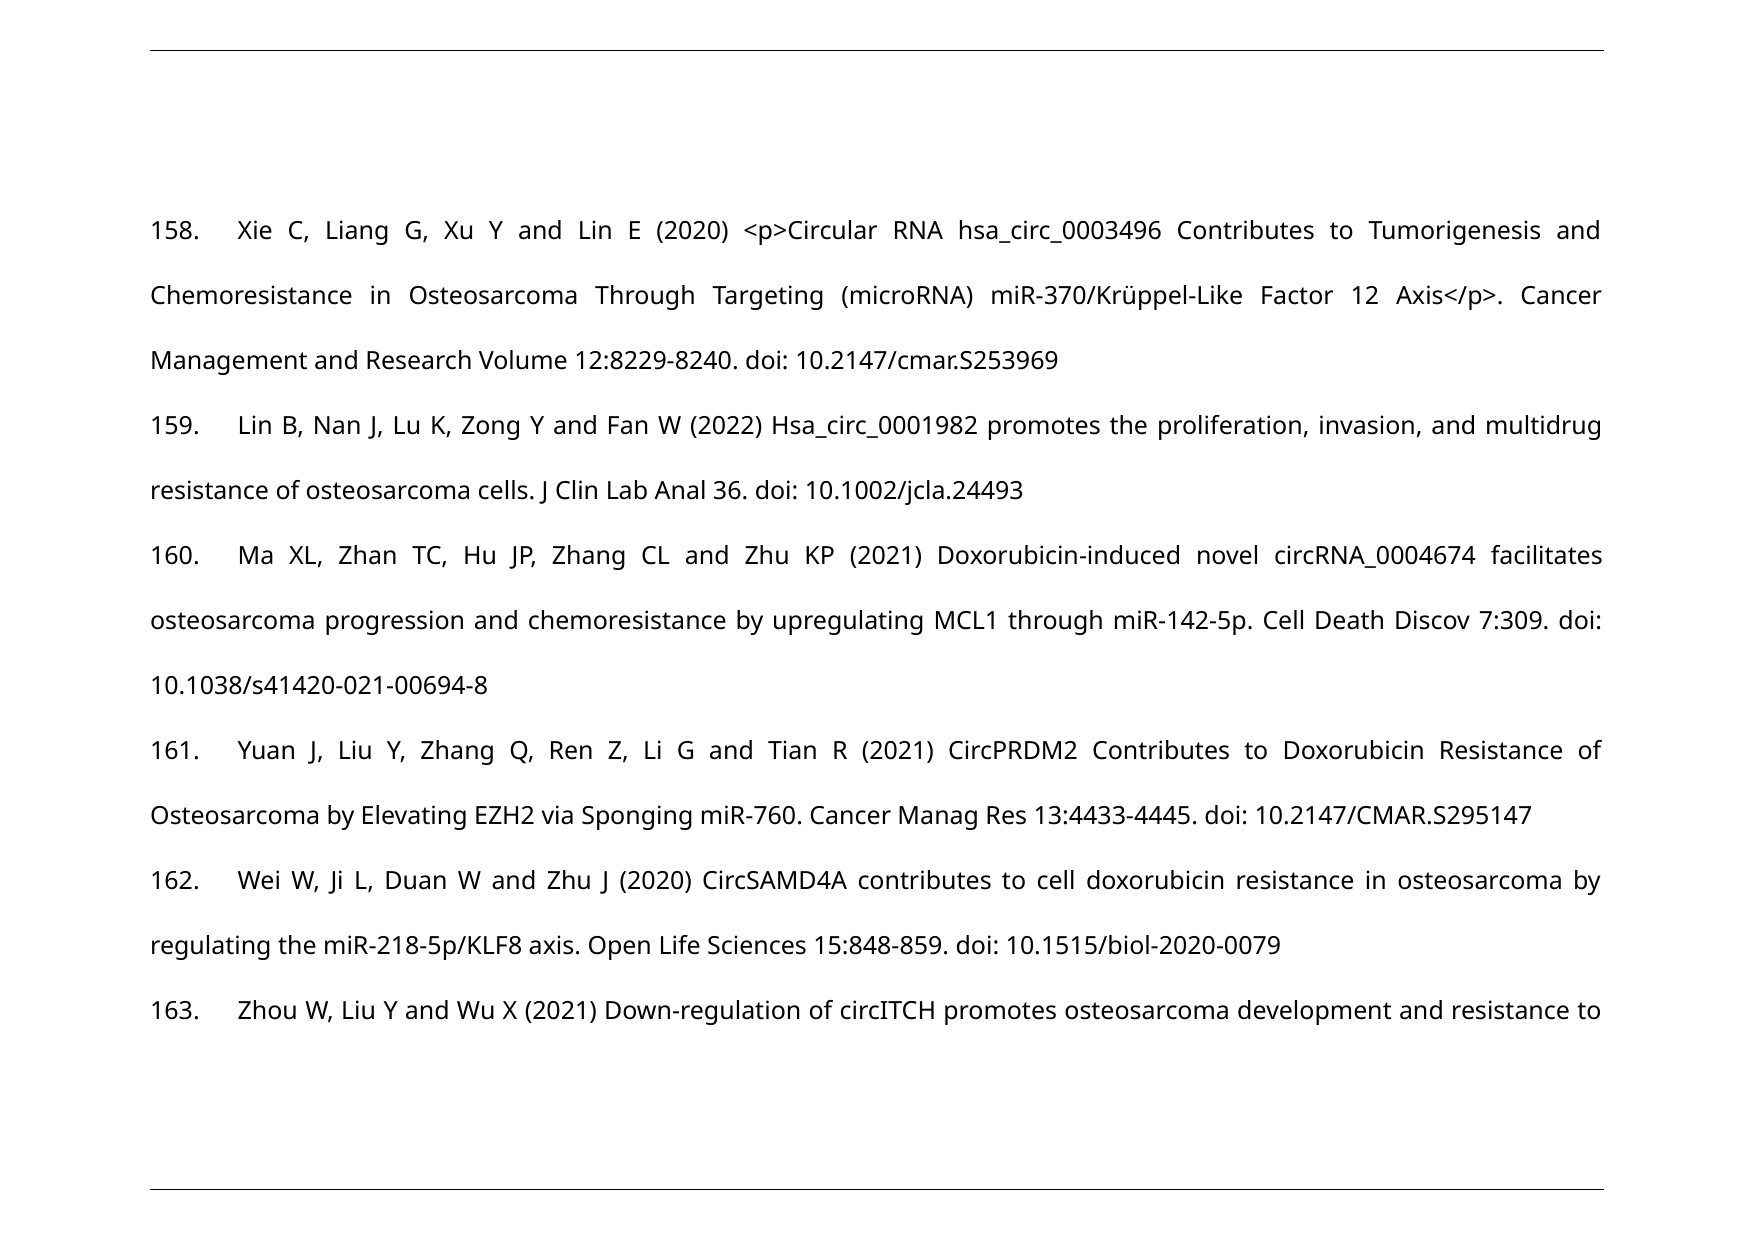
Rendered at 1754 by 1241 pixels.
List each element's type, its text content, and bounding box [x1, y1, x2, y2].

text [150, 978, 1604, 1043]
text 158. Xie C, Liang G, Xu Y and Lin E (2020) <p>Circular RNA hsa_circ_0003496 Contributes to Tumorigenesis and Chemoresistance in Osteosarcoma Through Targeting (microRNA) miR-370/Krüppel-Like Factor 12 Axis</p>. Cancer Management and Research Volume 12:8229-8240. doi: 10.2147/cmar.S253969 [150, 198, 1604, 393]
text 160. Ma XL, Zhan TC, Hu JP, Zhang CL and Zhu KP (2021) Doxorubicin-induced novel circRNA_0004674 facilitates osteosarcoma progression and chemoresistance by upregulating MCL1 through miR-142-5p. Cell Death Discov 7:309. doi: 10.1038/s41420-021-00694-8 [150, 523, 1604, 718]
text 162. Wei W, Ji L, Duan W and Zhu J (2020) CircSAMD4A contributes to cell doxorubicin resistance in osteosarcoma by regulating the miR-218-5p/KLF8 axis. Open Life Sciences 15:848-859. doi: 10.1515/biol-2020-0079 [150, 848, 1604, 978]
text 161. Yuan J, Liu Y, Zhang Q, Ren Z, Li G and Tian R (2021) CircPRDM2 Contributes to Doxorubicin Resistance of Osteosarcoma by Elevating EZH2 via Sponging miR-760. Cancer Manag Res 13:4433-4445. doi: 10.2147/CMAR.S295147 [150, 718, 1604, 848]
text 159. Lin B, Nan J, Lu K, Zong Y and Fan W (2022) Hsa_circ_0001982 promotes the proliferation, invasion, and multidrug resistance of osteosarcoma cells. J Clin Lab Anal 36. doi: 10.1002/jcla.24493 [150, 393, 1604, 523]
